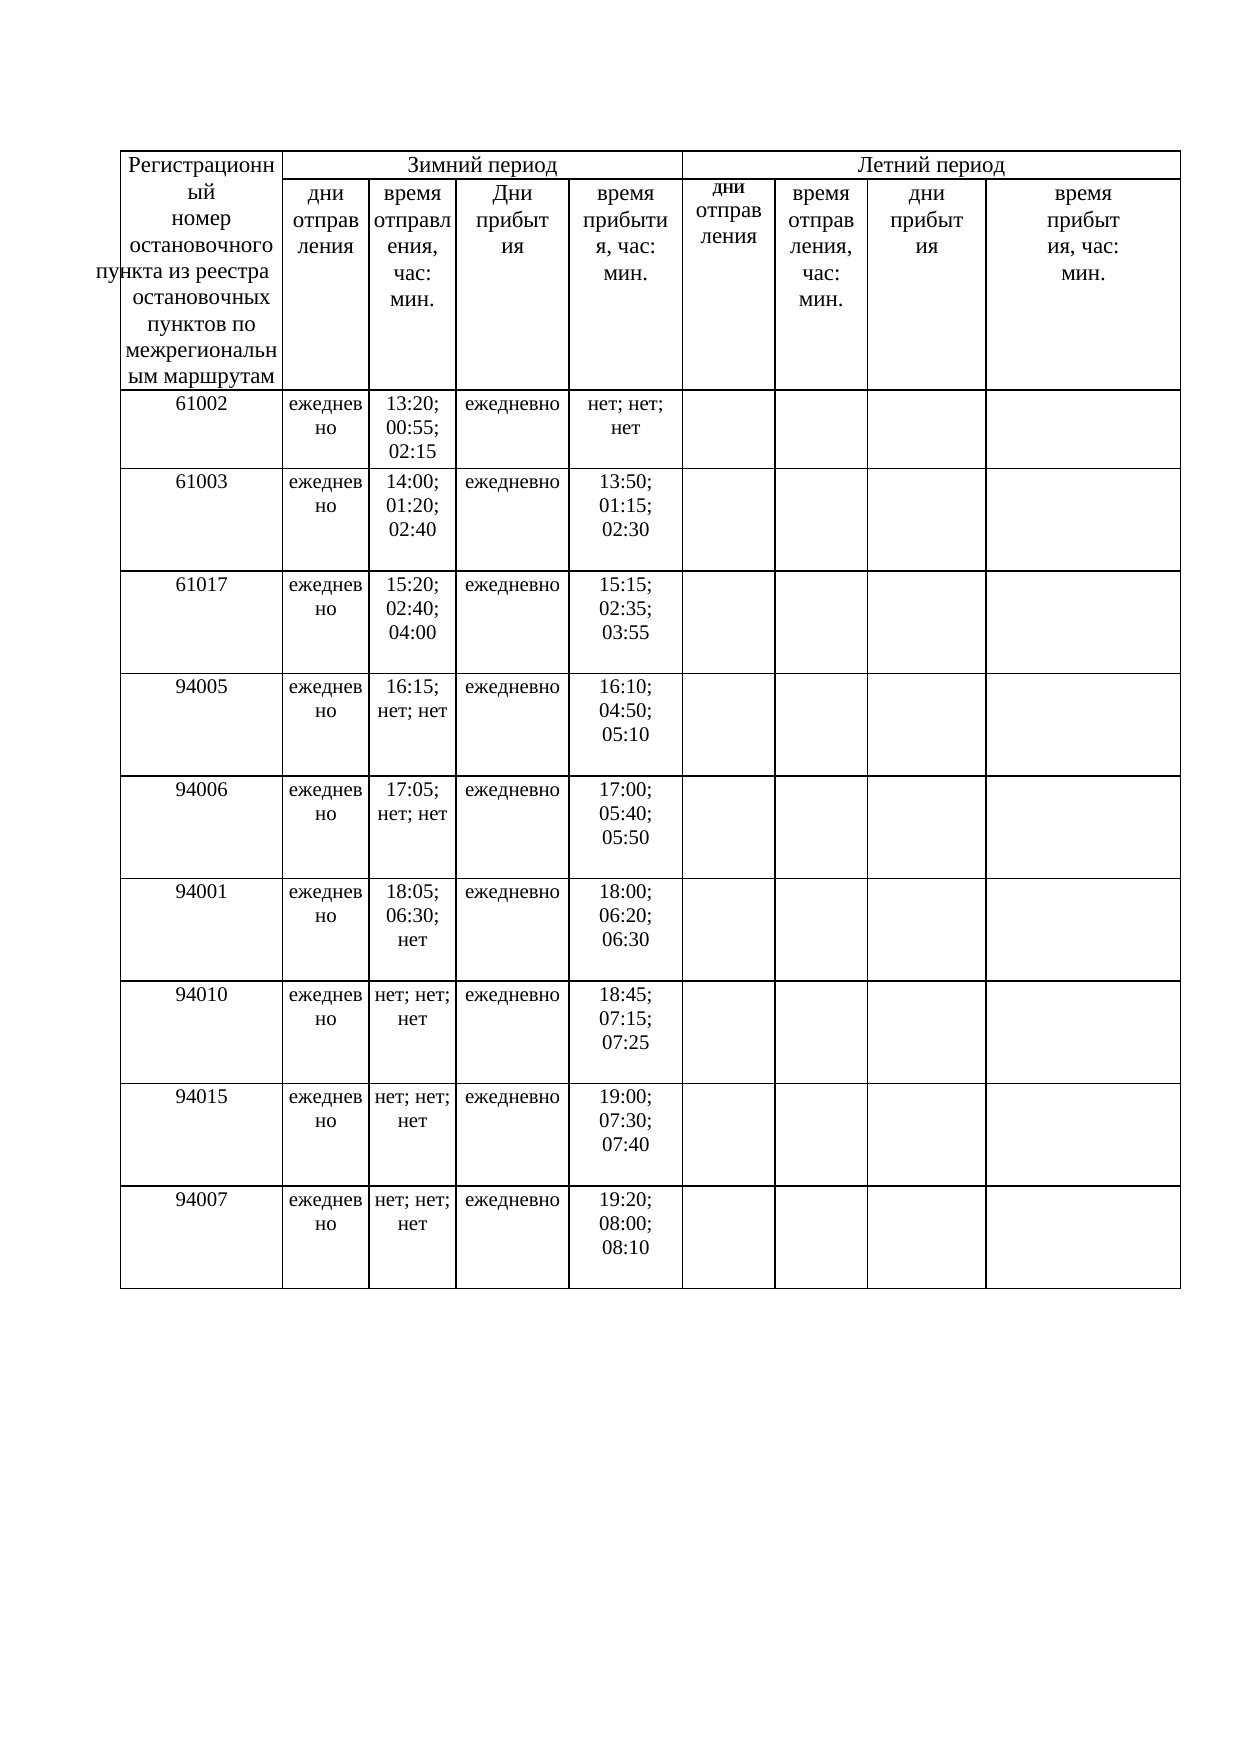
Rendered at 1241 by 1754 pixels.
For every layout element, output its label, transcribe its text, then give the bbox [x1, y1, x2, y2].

table_cell [683, 777, 774, 878]
table_cell ежедневно [283, 1084, 368, 1185]
table_cell ежедневно [457, 879, 568, 980]
table_cell время отправл ения, час: мин. [370, 180, 455, 389]
table_cell [868, 572, 985, 673]
table_cell 18:45; 07:15; 07:25 [570, 982, 682, 1083]
table_cell [868, 469, 985, 570]
table_cell ежедневно [457, 391, 568, 468]
table_cell 15:20; 02:40; 04:00 [370, 572, 455, 673]
table_cell ежедневно [283, 674, 368, 775]
table_cell [868, 391, 985, 468]
table_cell ежедневно [457, 1084, 568, 1185]
table_cell ежедневно [283, 879, 368, 980]
table_cell ежедневно [457, 982, 568, 1083]
table_cell время прибыти я, час: мин. [570, 180, 682, 389]
table_cell нет; нет; нет [570, 391, 682, 468]
table_cell [776, 777, 867, 878]
table_cell [683, 879, 774, 980]
table_cell [987, 391, 1180, 468]
table_cell 16:15; нет; нет [370, 674, 455, 775]
table_cell [683, 572, 774, 673]
table_cell [776, 469, 867, 570]
table_cell ежедневно [283, 982, 368, 1083]
table_cell ежедневно [457, 1187, 568, 1288]
table_cell ежедневно [457, 572, 568, 673]
table_cell 16:10; 04:50; 05:10 [570, 674, 682, 775]
table_cell [776, 391, 867, 468]
table_cell ДНИ отправ ления [683, 180, 774, 389]
table_cell [868, 982, 985, 1083]
table_cell 14:00; 01:20; 02:40 [370, 469, 455, 570]
table_cell 19:00; 07:30; 07:40 [570, 1084, 682, 1185]
table_cell [683, 1187, 774, 1288]
table_cell [987, 777, 1180, 878]
table_cell [987, 982, 1180, 1083]
table_cell ежедневно [283, 469, 368, 570]
table_cell [868, 674, 985, 775]
table_cell [987, 572, 1180, 673]
table_cell [776, 982, 867, 1083]
table_header Летний период [683, 152, 1180, 178]
table_cell дни прибыт ия [868, 180, 985, 389]
table_cell 94015 [121, 1084, 282, 1185]
table_cell нет; нет; нет [370, 1187, 455, 1288]
table_cell [776, 1084, 867, 1185]
table_cell ежедневно [283, 572, 368, 673]
table_cell 17:05; нет; нет [370, 777, 455, 878]
table_cell 18:00; 06:20; 06:30 [570, 879, 682, 980]
table_cell [776, 879, 867, 980]
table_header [121, 152, 282, 389]
table_cell 61002 [121, 391, 282, 468]
table_cell [868, 1084, 985, 1185]
table_cell 94007 [121, 1187, 282, 1288]
table_cell [683, 391, 774, 468]
table_cell 94006 [121, 777, 282, 878]
table_cell [776, 1187, 867, 1288]
table_cell ежедневно [283, 1187, 368, 1288]
table_cell дни отправ ления [283, 180, 368, 389]
table_cell [683, 469, 774, 570]
table_cell [868, 1187, 985, 1288]
table_cell 19:20; 08:00; 08:10 [570, 1187, 682, 1288]
table_cell ежедневно [457, 777, 568, 878]
table_cell [987, 1187, 1180, 1288]
table_cell ежедневно [457, 469, 568, 570]
table_cell [987, 1084, 1180, 1185]
table_cell 61003 [121, 469, 282, 570]
table_cell [776, 572, 867, 673]
table_cell Дни прибыт ия [457, 180, 568, 389]
table_cell 94005 [121, 674, 282, 775]
table_cell время прибыт ия, час: мин. [987, 180, 1180, 389]
table_cell 18:05; 06:30; нет [370, 879, 455, 980]
table_cell 13:20; 00:55; 02:15 [370, 391, 455, 468]
table_cell 61017 [121, 572, 282, 673]
table_cell ежедневно [283, 391, 368, 468]
table_cell ежедневно [283, 777, 368, 878]
table_cell [868, 777, 985, 878]
table_cell [776, 674, 867, 775]
table_cell 94010 [121, 982, 282, 1083]
table_cell [868, 879, 985, 980]
table_cell [987, 469, 1180, 570]
table_cell [987, 879, 1180, 980]
table_cell [683, 1084, 774, 1185]
table_cell [683, 674, 774, 775]
table_cell 17:00; 05:40; 05:50 [570, 777, 682, 878]
table_cell нет; нет; нет [370, 982, 455, 1083]
table_cell время отправ ления, час: мин. [776, 180, 867, 389]
table_cell [987, 674, 1180, 775]
table_cell [683, 982, 774, 1083]
table_cell 94001 [121, 879, 282, 980]
table_header Зимний период [283, 152, 682, 178]
table_cell 15:15; 02:35; 03:55 [570, 572, 682, 673]
table_cell ежедневно [457, 674, 568, 775]
table_cell 13:50; 01:15; 02:30 [570, 469, 682, 570]
table_cell нет; нет; нет [370, 1084, 455, 1185]
